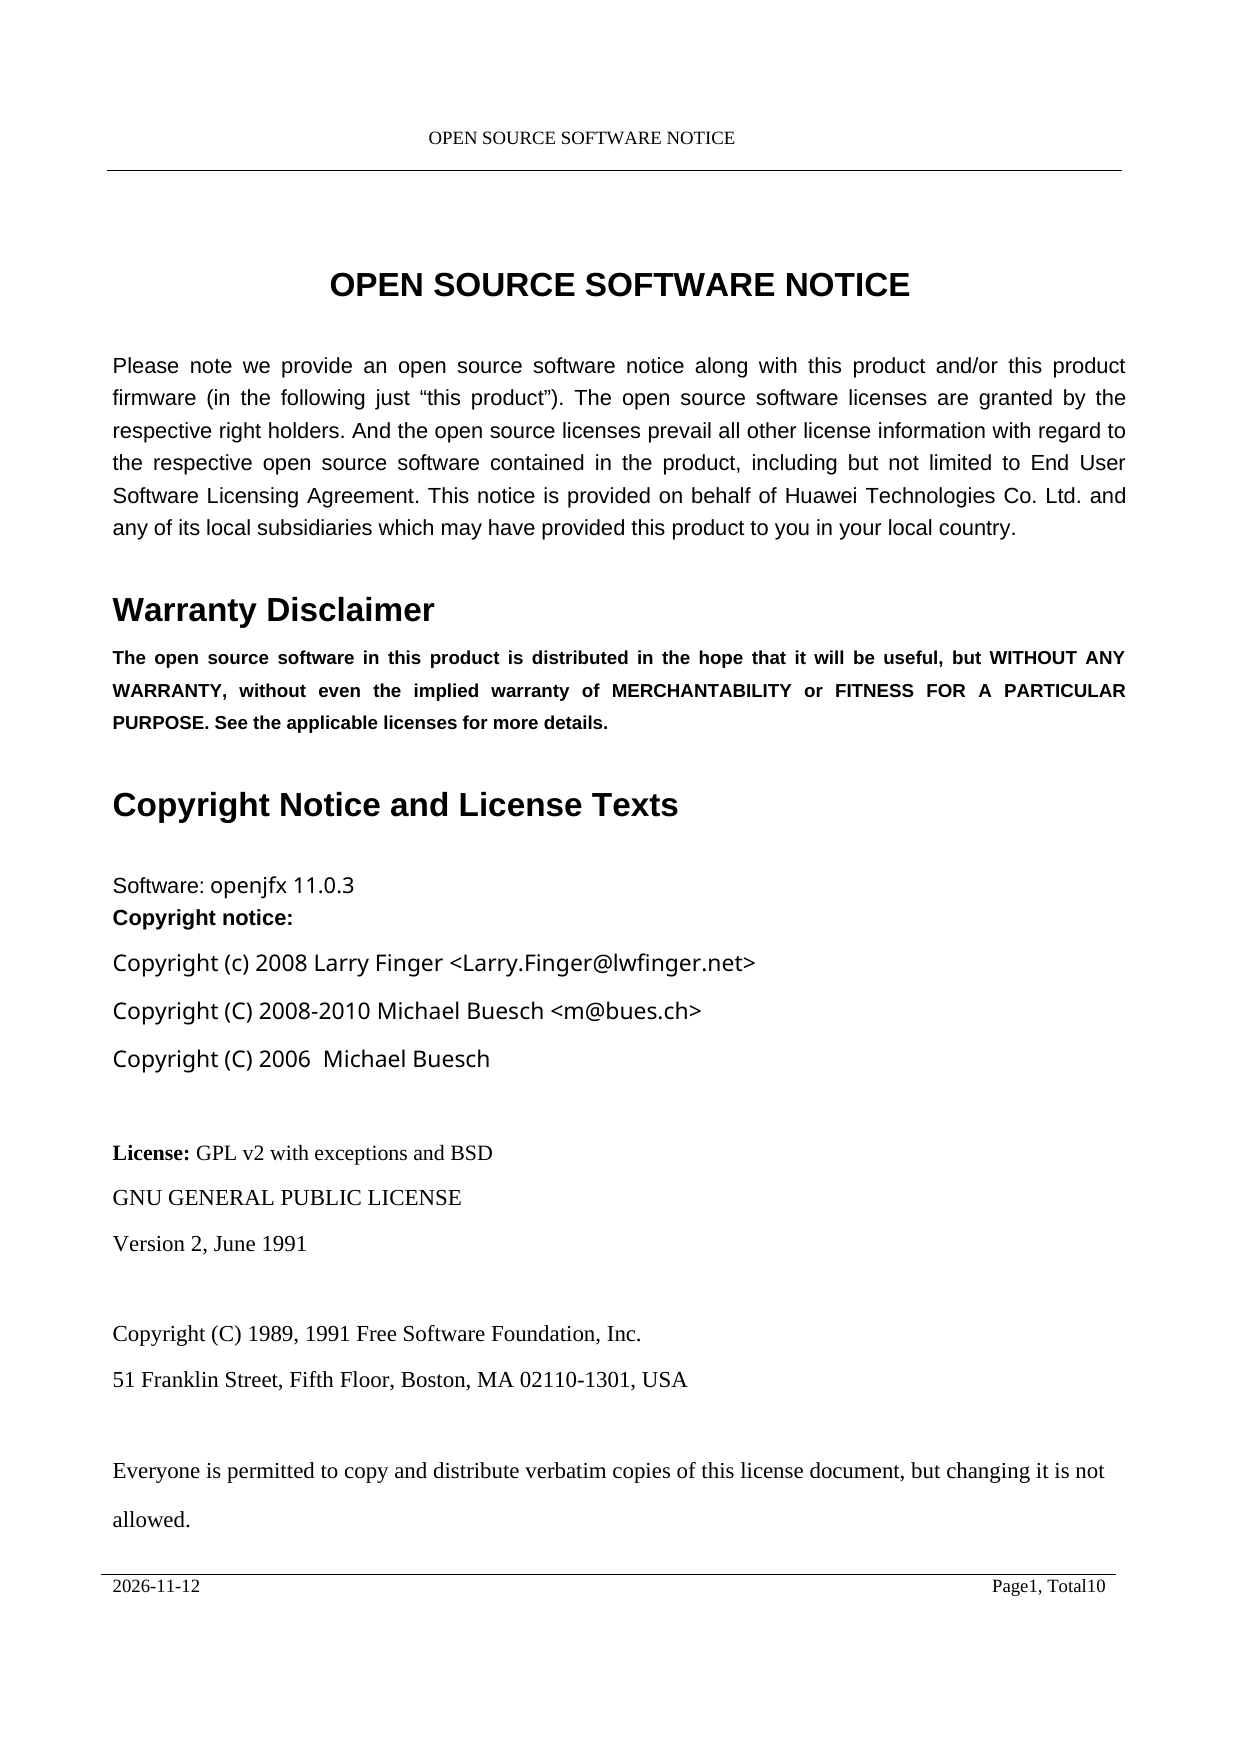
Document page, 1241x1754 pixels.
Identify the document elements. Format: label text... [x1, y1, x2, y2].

text Copyright notice: [112, 901, 1128, 934]
text Please note we provide an open source software notice along with this product and/or this product firmware (in the following just “this product”). The open source software licenses are granted by the respective right holders. And the open source licenses prevail all other license information with regard to the respective open source software contained in the product, including but not limited to End User Software Licensing Agreement. This notice is provided on behalf of Huawei Technologies Co. Ltd. and any of its local subsidiaries which may have provided this product to you in your local country. [112, 349, 1128, 544]
text GNU GENERAL PUBLIC LICENSE [112, 1181, 1128, 1214]
text Copyright (C) 2006 Michael Buesch [112, 1043, 1128, 1075]
text Everyone is permitted to copy and distribute verbatim copies of this license document, but changing it is not allowed. [112, 1454, 1128, 1535]
text Copyright Notice and License Texts [112, 771, 1128, 836]
text 51 Franklin Street, Fifth Floor, Boston, MA 02110-1301, USA [112, 1363, 1128, 1396]
text Copyright (c) 2008 Larry Finger <Larry.Finger@lwfinger.net> [112, 947, 1128, 979]
text Copyright (C) 1989, 1991 Free Software Foundation, Inc. [112, 1317, 1128, 1350]
text Version 2, June 1991 [112, 1227, 1128, 1259]
text The open source software in this product is distributed in the hope that it will be useful, but WITHOUT ANY WARRANTY, without even the implied warranty of MERCHANTABILITY or FITNESS FOR A PARTICULAR PURPOSE. See the applicable licenses for more details. [112, 641, 1128, 739]
text Software: openjfx 11.0.3 [112, 869, 1128, 901]
text Copyright (C) 2008-2010 Michael Buesch <m@bues.ch> [112, 995, 1128, 1027]
text License: GPL v2 with exceptions and BSD [112, 1136, 1128, 1168]
text Warranty Disclaimer [112, 576, 1128, 641]
text OPEN SOURCE SOFTWARE NOTICE [112, 251, 1128, 316]
